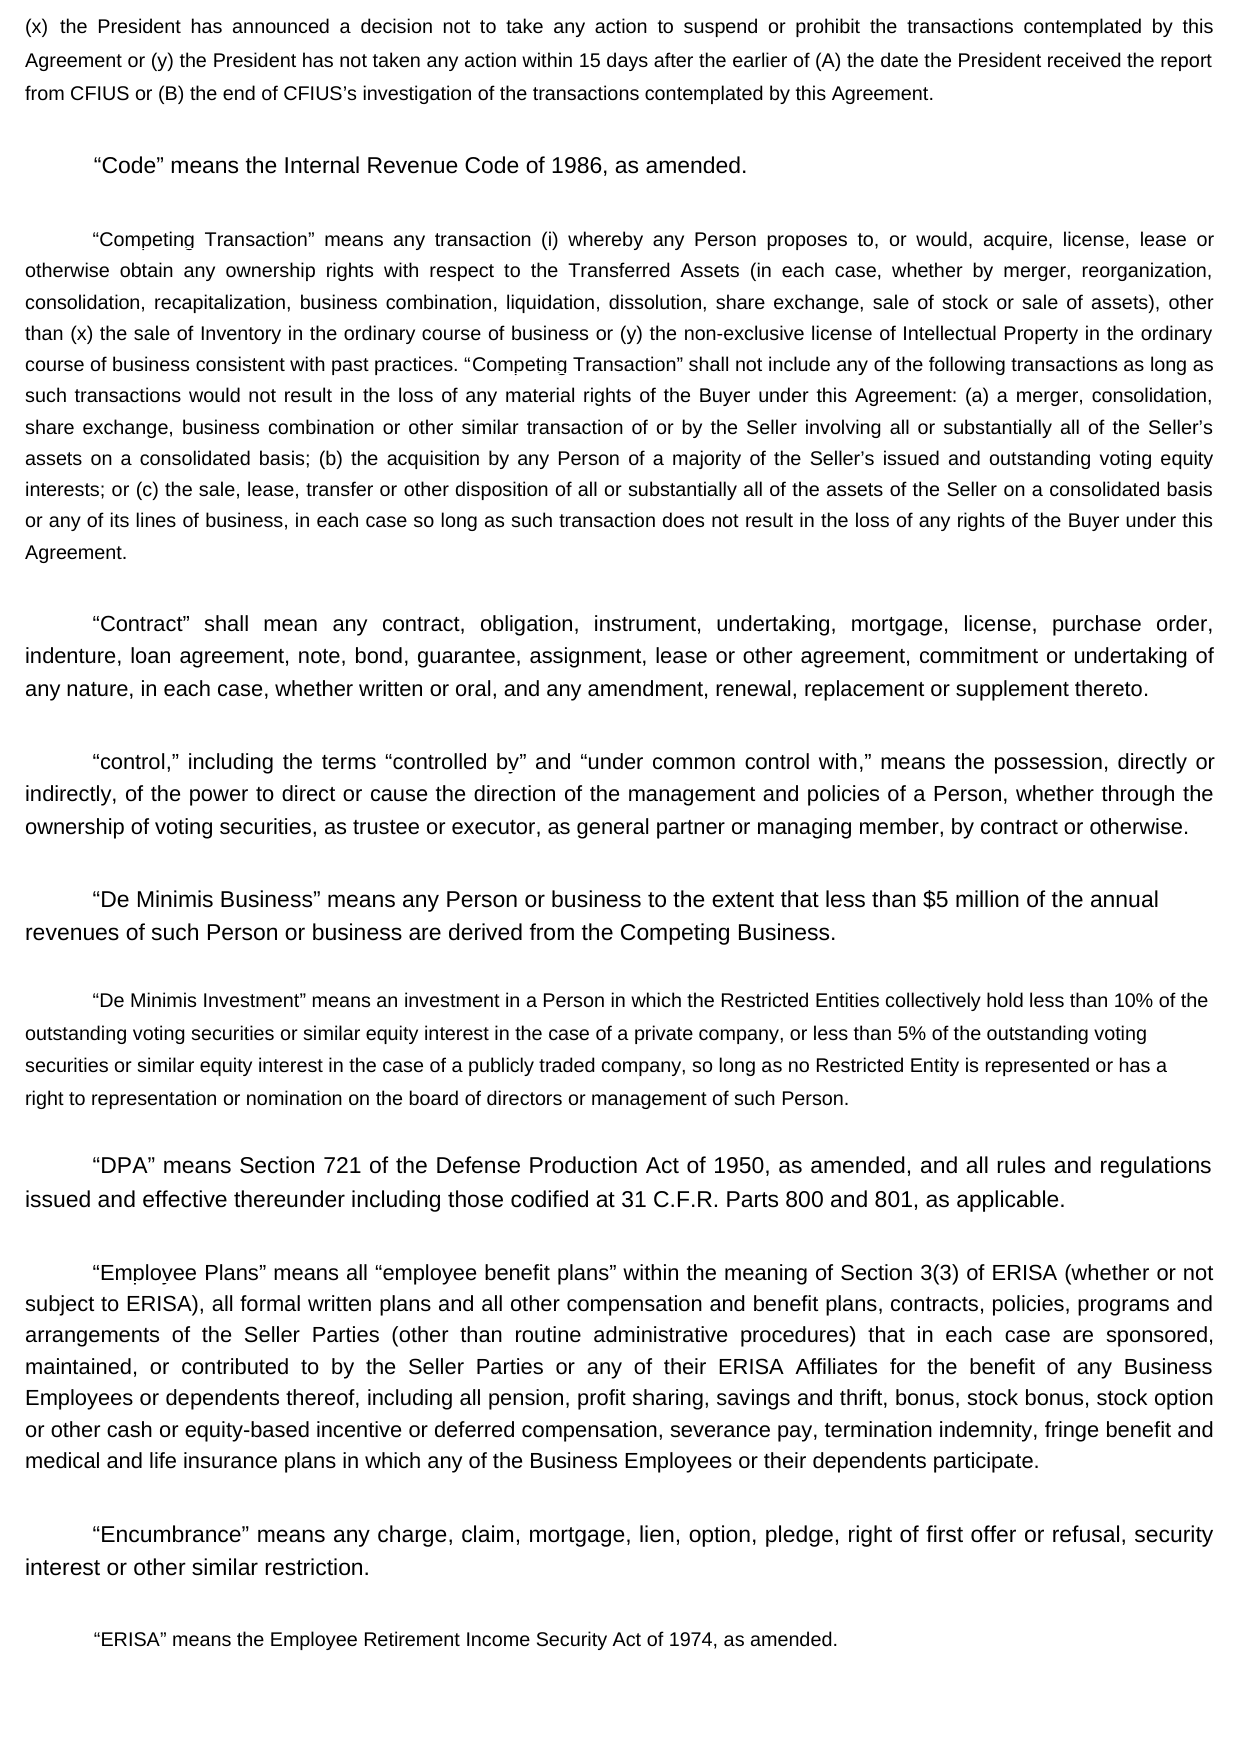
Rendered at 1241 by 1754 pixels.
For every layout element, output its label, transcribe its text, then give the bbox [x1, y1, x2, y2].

text “De Minimis Investment” means an investment in a Person in which the Restricted Entities collectively hold less than 10% of the outstanding voting securities or similar equity interest in the case of a private company, or less than 5% of the outstanding voting securities or similar equity interest in the case of a publicly traded company, so long as no Restricted Entity is represented or has a right to representation or nomination on the board of directors or management of such Person. [25, 989, 1211, 1109]
text “De Minimis Business” means any Person or business to the extent that less than $5 million of the annual revenues of such Person or business are derived from the Competing Business. [25, 886, 1201, 946]
text “control,” including the terms “controlled by” and “under common control with,” means the possession, directly or indirectly, of the power to direct or cause the direction of the management and policies of a Person, whether through the ownership of voting securities, as trustee or executor, as general partner or managing member, by contract or otherwise. [25, 748, 1215, 839]
list the President has announced a decision not to take any action to suspend or prohibit the transactions contemplated by this Agreement or (y) the President has not taken any action within 15 days after the earlier of (A) the date the President received the report from CFIUS or (B) the end of CFIUS’s investigation of the transactions contemplated by this Agreement. [25, 15, 1215, 105]
text “DPA” means Section 721 of the Defense Production Act of 1950, as amended, and all rules and regulations issued and effective thereunder including those codified at 31 C.F.R. Parts 800 and 801, as applicable. [25, 1152, 1213, 1212]
text “Code” means the Internal Revenue Code of 1986, as amended. [94, 152, 1215, 178]
text “Encumbrance” means any charge, claim, mortgage, lien, option, pledge, right of first offer or refusal, security interest or other similar restriction. [25, 1521, 1215, 1581]
text “Competing Transaction” means any transaction (i) whereby any Person proposes to, or would, acquire, license, lease or otherwise obtain any ownership rights with respect to the Transferred Assets (in each case, whether by merger, reorganization, consolidation, recapitalization, business combination, liquidation, dissolution, share exchange, sale of stock or sale of assets), other than (x) the sale of Inventory in the ordinary course of business or (y) the non-exclusive license of Intellectual Property in the ordinary course of business consistent with past practices. “Competing Transaction” shall not include any of the following transactions as long as such transactions would not result in the loss of any material rights of the Buyer under this Agreement: (a) a merger, consolidation, share exchange, business combination or other similar transaction of or by the Seller involving all or substantially all of the Seller’s assets on a consolidated basis; (b) the acquisition by any Person of a majority of the Seller’s issued and outstanding voting equity interests; or (c) the sale, lease, transfer or other disposition of all or substantially all of the assets of the Seller on a consolidated basis or any of its lines of business, in each case so long as such transaction does not result in the loss of any rights of the Buyer under this Agreement. [25, 228, 1215, 563]
text “Employee Plans” means all “employee benefit plans” within the meaning of Section 3(3) of ERISA (whether or not subject to ERISA), all formal written plans and all other compensation and benefit plans, contracts, policies, programs and arrangements of the Seller Parties (other than routine administrative procedures) that in each case are sponsored, maintained, or contributed to by the Seller Parties or any of their ERISA Affiliates for the benefit of any Business Employees or dependents thereof, including all pension, profit sharing, savings and thrift, bonus, stock bonus, stock option or other cash or equity-based incentive or deferred compensation, severance pay, termination indemnity, fringe benefit and medical and life insurance plans in which any of the Business Employees or their dependents participate. [25, 1259, 1215, 1473]
text “Contract” shall mean any contract, obligation, instrument, undertaking, mortgage, license, purchase order, indenture, loan agreement, note, bond, guarantee, assignment, lease or other agreement, commitment or undertaking of any nature, in each case, whether written or oral, and any amendment, renewal, replacement or supplement thereto. [25, 611, 1215, 701]
text “ERISA” means the Employee Retirement Income Security Act of 1974, as amended. [94, 1628, 1215, 1651]
